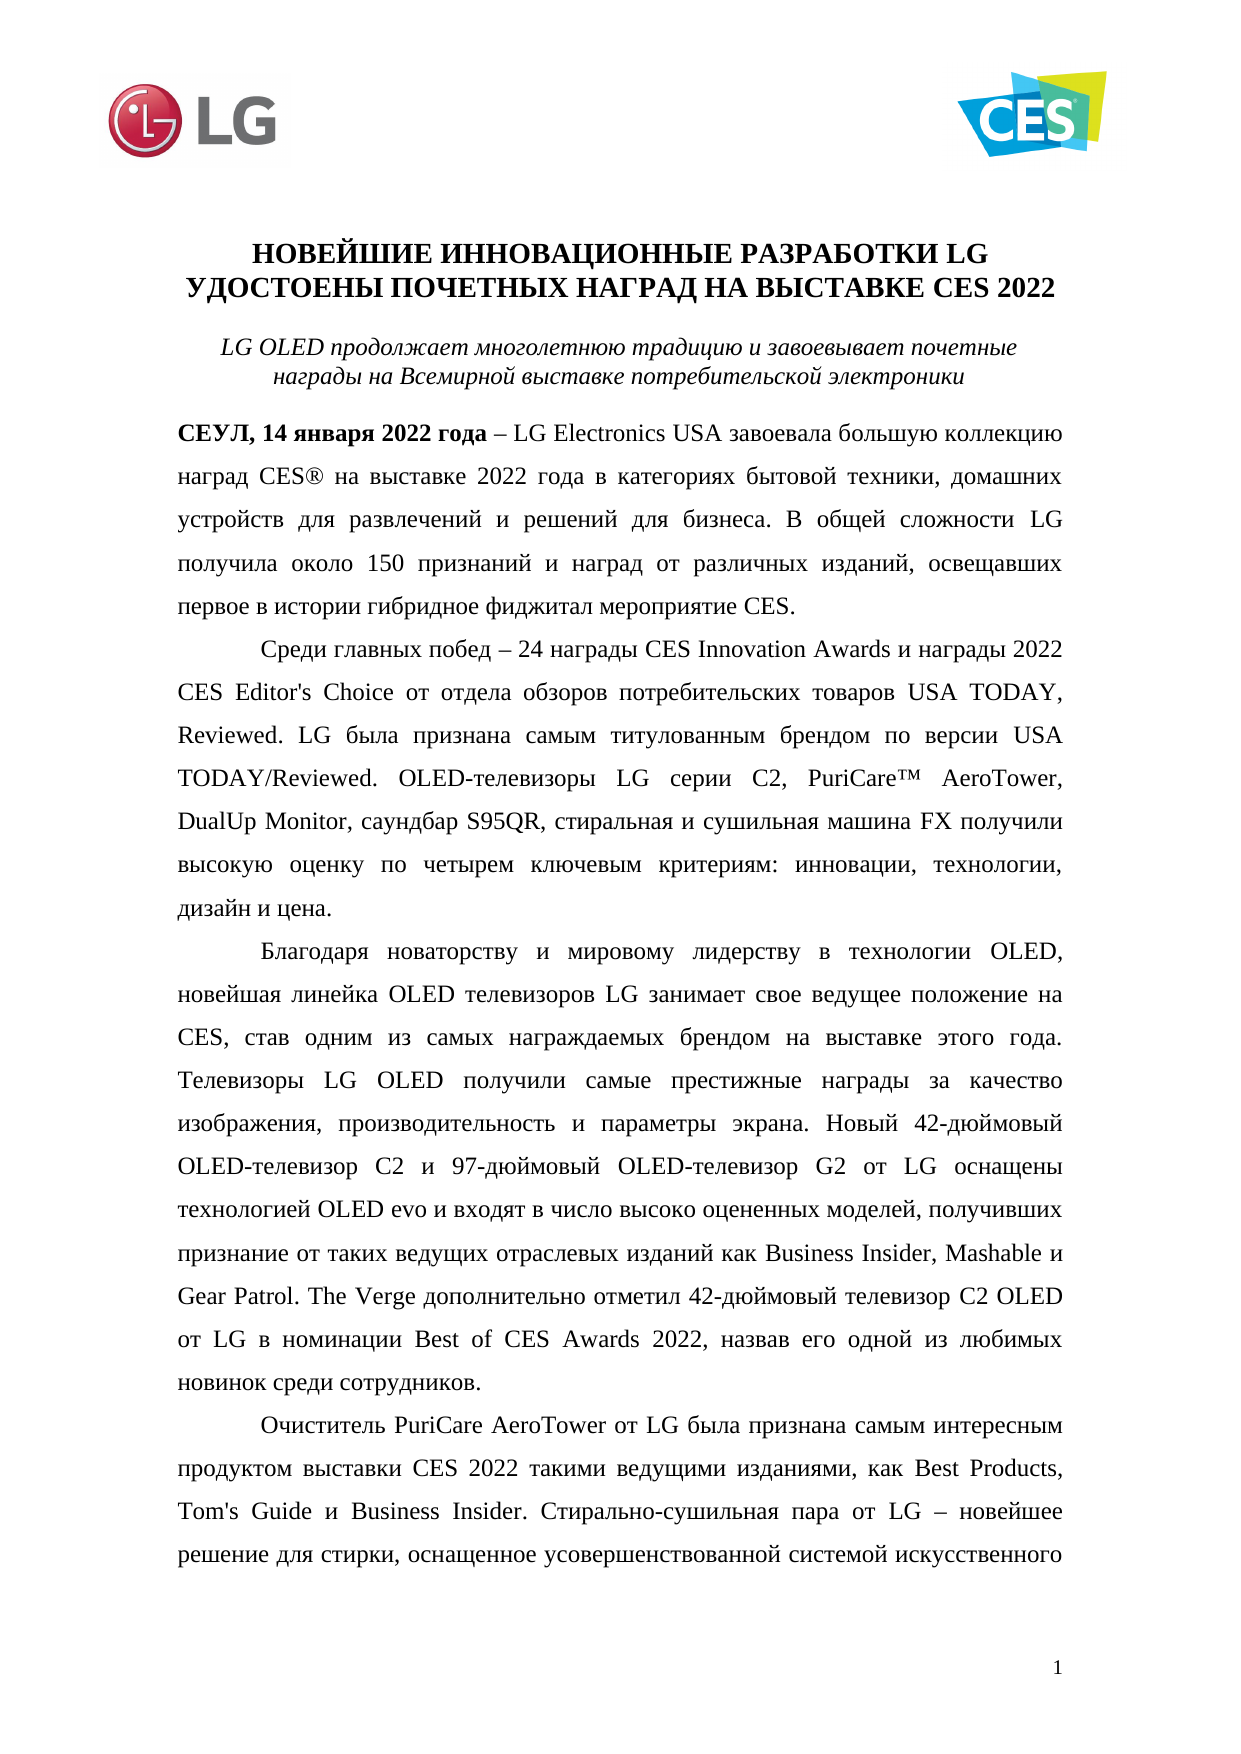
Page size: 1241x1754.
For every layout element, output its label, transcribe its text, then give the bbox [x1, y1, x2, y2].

text Среди главных побед – 24 награды CES Innovation Awards и награды 2022 CES Editor's Choice от отдела обзоров потребительских товаров USA TODAY, Reviewed. LG была признана самым титулованным брендом по версии USA TODAY/Reviewed. OLED-телевизоры LG серии C2, PuriCare™ AeroTower, DualUp Monitor, саундбар S95QR, стиральная и сушильная машина FX получили высокую оценку по четырем ключевым критериям: инновации, технологии, дизайн и цена. [177, 634, 1063, 921]
text НОВЕЙШИЕ ИННОВАЦИОННЫЕ РАЗРАБОТКИ LG УДОСТОЕНЫ ПОЧЕТНЫХ НАГРАД НА ВЫСТАВКЕ CES 2022 [177, 236, 1063, 303]
picture [98, 73, 291, 168]
picture [942, 62, 1127, 171]
text Благодаря новаторству и мировому лидерству в технологии OLED, новейшая линейка OLED телевизоров LG занимает свое ведущее положение на CES, став одним из самых награждаемых брендом на выставке этого года. Телевизоры LG OLED получили самые престижные награды за качество изображения, производительность и параметры экрана. Новый 42-дюймовый OLED-телевизор C2 и 97-дюймовый OLED-телевизор G2 от LG оснащены технологией OLED evo и входят в число высоко оцененных моделей, получивших признание от таких ведущих отраслевых изданий как Business Insider, Mashable и Gear Patrol. The Verge дополнительно отметил 42-дюймовый телевизор C2 OLED от LG в номинации Best of CES Awards 2022, назвав его одной из любимых новинок среди сотрудников. [177, 936, 1063, 1396]
text СЕУЛ, 14 января 2022 года – LG Electronics USA завоевала большую коллекцию наград CES® на выставке 2022 года в категориях бытовой техники, домашних устройств для развлечений и решений для бизнеса. В общей сложности LG получила около 150 признаний и наград от различных изданий, освещавших первое в истории гибридное фиджитал мероприятие CES. [177, 418, 1063, 619]
text LG OLED продолжает многолетнюю традицию и завоевывает почетные награды на Всемирной выставке потребительской электроники [177, 332, 1063, 389]
